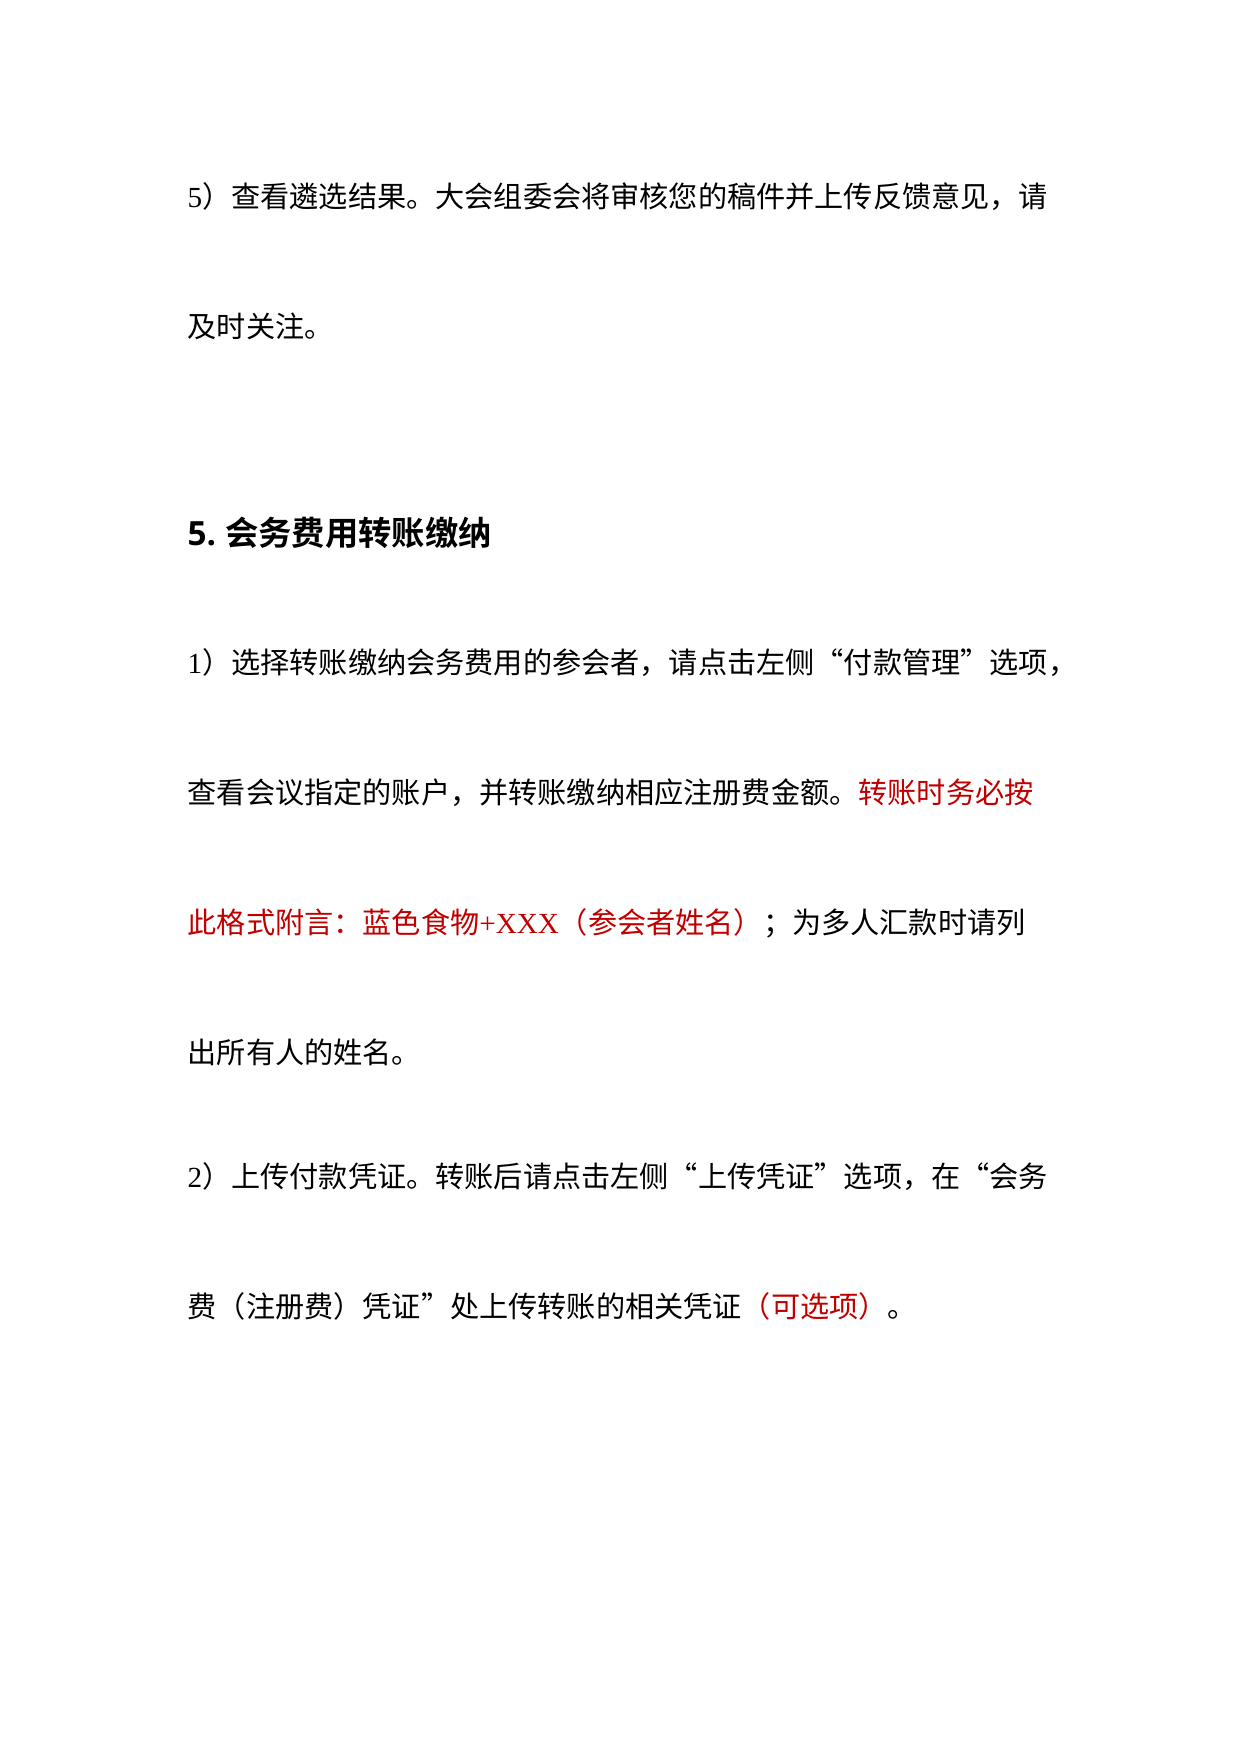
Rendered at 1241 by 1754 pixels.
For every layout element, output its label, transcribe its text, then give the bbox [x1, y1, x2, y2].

text 5）查看遴选结果。大会组委会将审核您的稿件并上传反馈意见，请及时关注。 [187, 162, 1053, 357]
list 会务费用转账缴纳 [187, 499, 1053, 564]
text 2）上传付款凭证。转账后请点击左侧“上传凭证”选项，在“会务费（注册费）凭证”处上传转账的相关凭证（可选项）。 [187, 1143, 1053, 1338]
text 1）选择转账缴纳会务费用的参会者，请点击左侧“付款管理”选项，查看会议指定的账户，并转账缴纳相应注册费金额。转账时务必按此格式附言：蓝色食物+XXX（参会者姓名）；为多人汇款时请列出所有人的姓名。 [187, 629, 1053, 1084]
